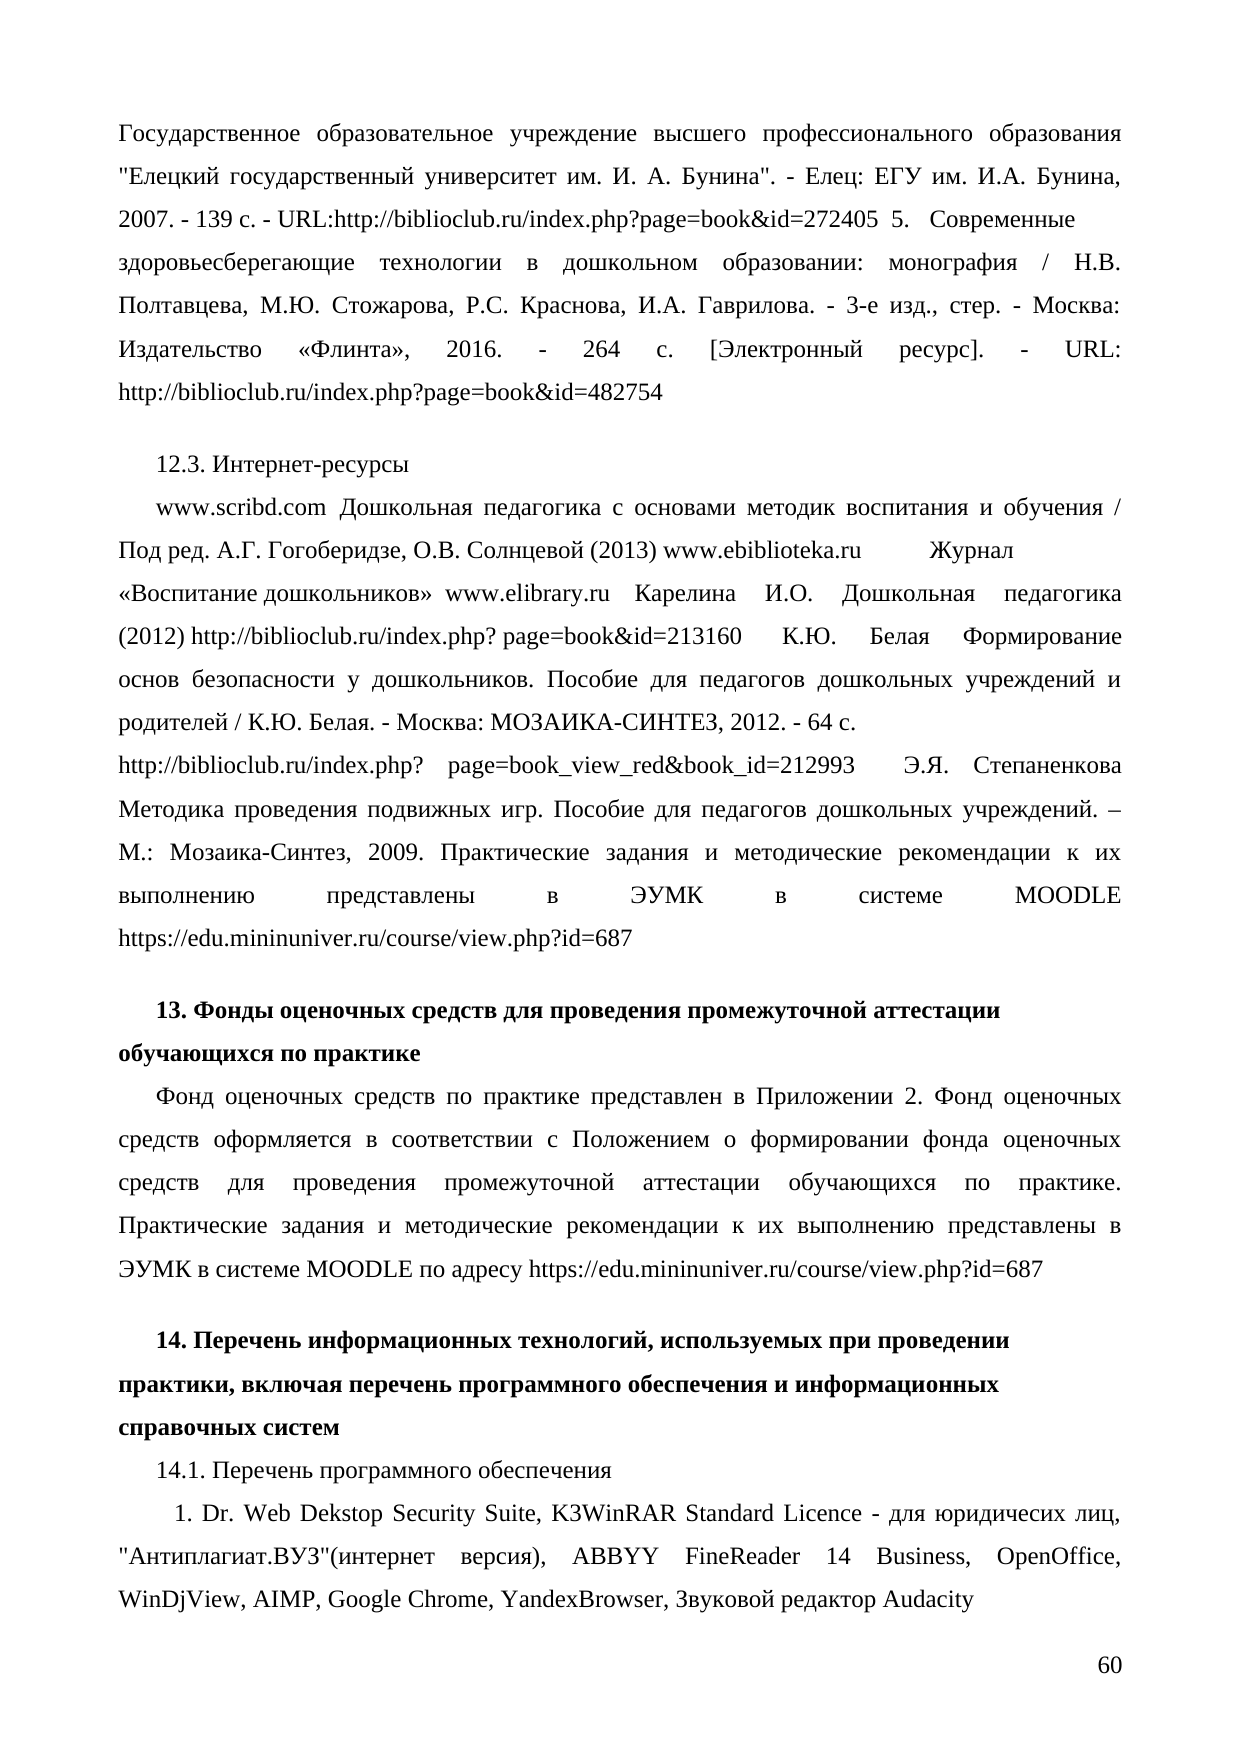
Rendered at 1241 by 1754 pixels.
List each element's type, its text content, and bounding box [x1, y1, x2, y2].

text Фонд оценочных средств по практике представлен в Приложении 2. Фонд оценочных средств оформляется в соответствии с Положением о формировании фонда оценочных средств для проведения промежуточной аттестации обучающихся по практике. Практические задания и методические рекомендации к их выполнению представлены в ЭУМК в системе MOODLE по адресу https://edu.mininuniver.ru/course/view.php?id=687 [118, 1081, 1122, 1282]
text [118, 118, 1122, 406]
subtitle 13. Фонды оценочных средств для проведения промежуточной аттестации обучающихся по практике [118, 995, 1122, 1067]
text 1. Dr. Web Dekstop Security Suite, K3WinRAR Standard Licence - для юридичесих лиц, "Антиплагиат.ВУЗ"(интернет версия), ABBYY FineReader 14 Business, OpenOffice, WinDjView, AIMP, Google Chrome, YandexBrowser, Звуковой редактор Audacity [118, 1498, 1122, 1613]
subtitle 14.1. Перечень программного обеспечения [118, 1455, 1122, 1484]
subtitle 14. Перечень информационных технологий, используемых при проведении практики, включая перечень программного обеспечения и информационных справочных систем [118, 1326, 1122, 1441]
text www.scribd.com Дошкольная педагогика с основами методик воспитания и обучения / Под ред. А.Г. Гогоберидзе, О.В. Солнцевой (2013) www.ebiblioteka.ru Журнал «Воспитание дошкольников» www.elibrary.ru Карелина И.О. Дошкольная педагогика (2012) http://biblioclub.ru/index.php? page=book&id=213160 К.Ю. Белая Формирование основ безопасности у дошкольников. Пособие для педагогов дошкольных учреждений и родителей / К.Ю. Белая. - Москва: МОЗАИКА-СИНТЕЗ, 2012. - 64 с. http://biblioclub.ru/index.php? page=book_view_red&book_id=212993 Э.Я. Степаненкова Методика проведения подвижных игр. Пособие для педагогов дошкольных учреждений. – М.: Мозаика-Синтез, 2009. Практические задания и методические рекомендации к их выполнению представлены в ЭУМК в системе MOODLE https://edu.mininuniver.ru/course/view.php?id=687 [118, 492, 1122, 952]
subtitle 12.3. Интернет-ресурсы [118, 449, 1122, 477]
